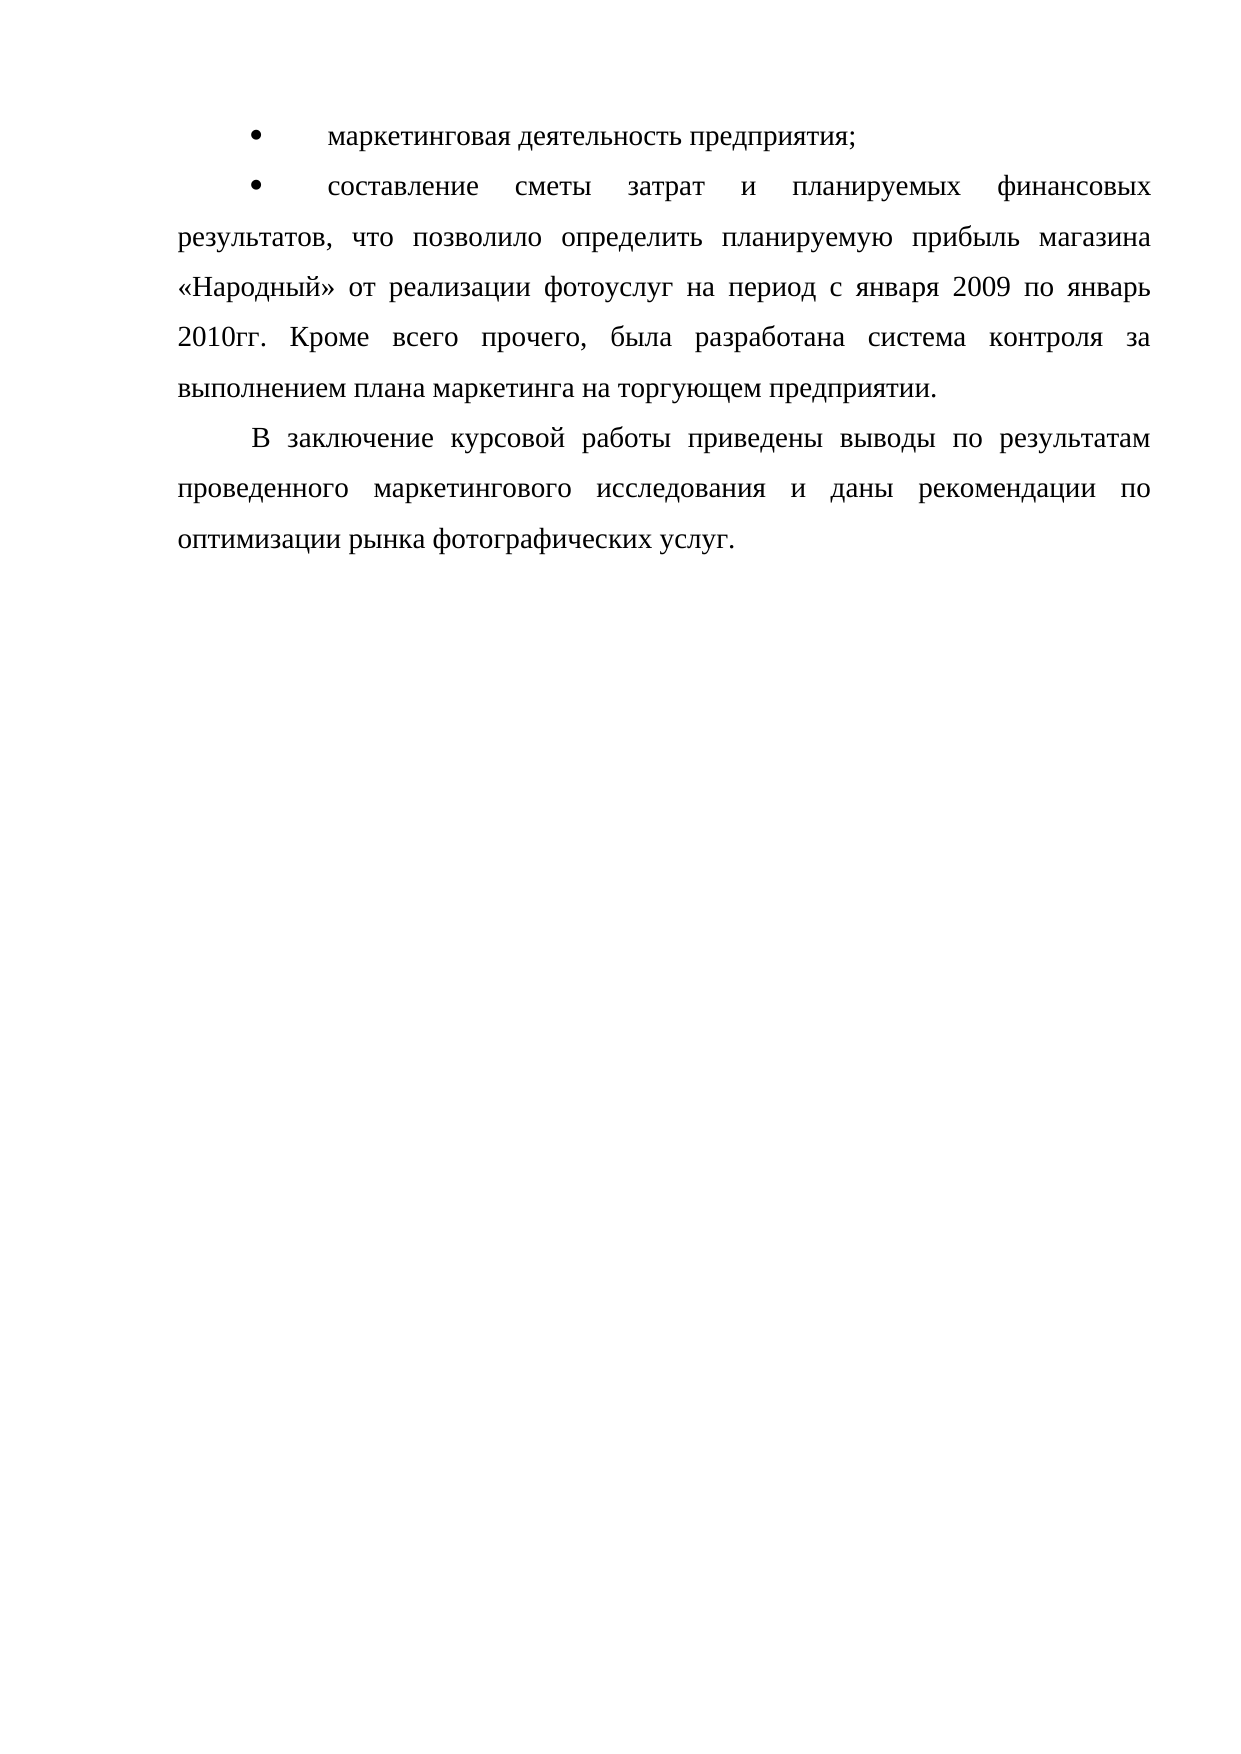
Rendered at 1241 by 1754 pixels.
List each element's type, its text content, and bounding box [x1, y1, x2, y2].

text В заключение курсовой работы приведены выводы по результатам проведенного маркетингового исследования и даны рекомендации по оптимизации рынка фотографических услуг. [177, 420, 1152, 554]
list маркетинговая деятельность предприятия; [177, 118, 1152, 152]
list составление сметы затрат и планируемых финансовых результатов, что позволило определить планируемую прибыль магазина «Народный» от реализации фотоуслуг на период с января 2009 по январь 2010гг. Кроме всего прочего, была разработана система контроля за выполнением плана маркетинга на торгующем предприятии. [177, 168, 1152, 403]
